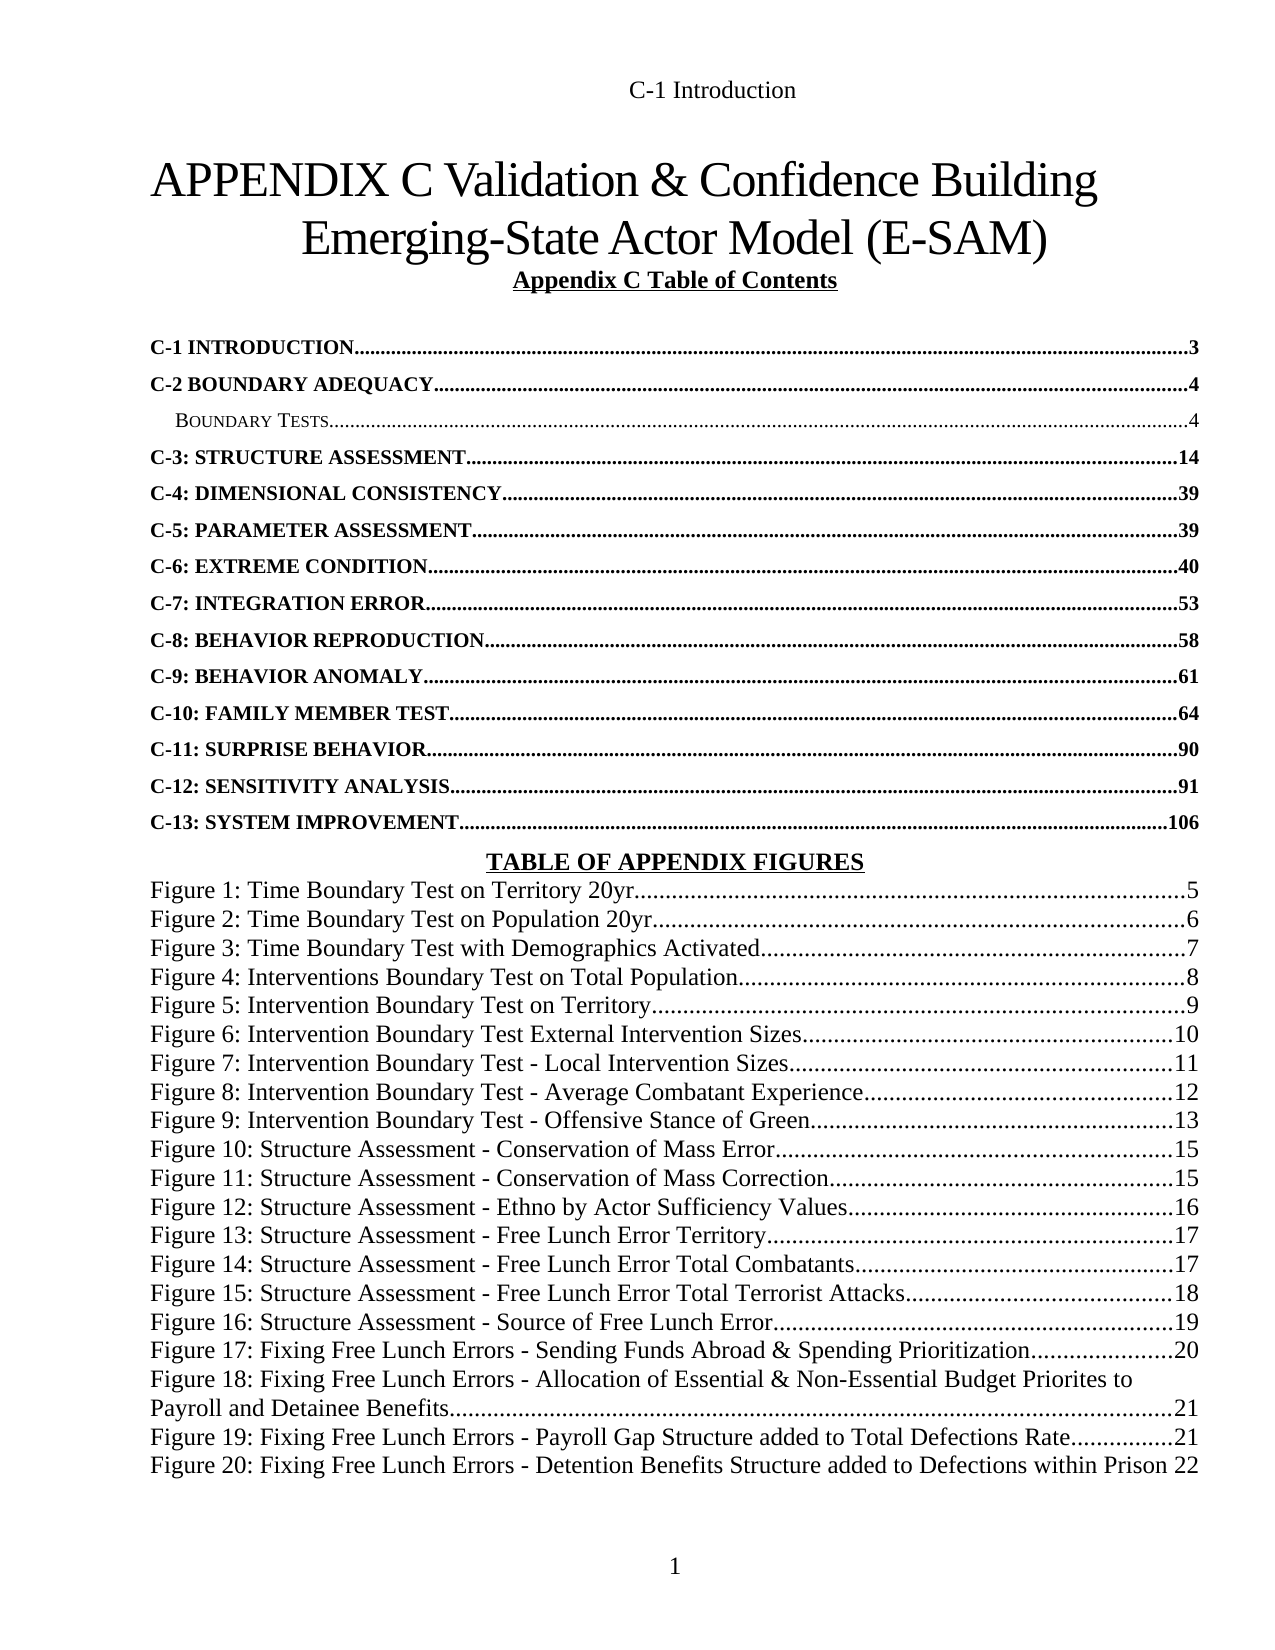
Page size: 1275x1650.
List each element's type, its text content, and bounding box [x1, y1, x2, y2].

text Figure 13: Structure Assessment - Free Lunch Error Territory 17 [150, 1221, 1200, 1249]
text Figure 20: Fixing Free Lunch Errors - Detention Benefits Structure added to Defections within Prison 22 [150, 1451, 1200, 1479]
text Figure 2: Time Boundary Test on Population 20yr 6 [150, 904, 1200, 933]
text C-1 Introduction 3 [150, 335, 1200, 359]
text C-12: Sensitivity Analysis 91 [150, 774, 1200, 798]
title APPENDIX C Validation & Confidence Building [150, 150, 1200, 207]
text Figure 10: Structure Assessment - Conservation of Mass Error 15 [150, 1134, 1200, 1163]
text Figure 1: Time Boundary Test on Territory 20yr 5 [150, 876, 1200, 904]
text C-5: Parameter Assessment 39 [150, 518, 1200, 542]
text Figure 14: Structure Assessment - Free Lunch Error Total Combatants 17 [150, 1249, 1200, 1278]
text Figure 11: Structure Assessment - Conservation of Mass Correction 15 [150, 1163, 1200, 1192]
text Figure 12: Structure Assessment - Ethno by Actor Sufficiency Values 16 [150, 1192, 1200, 1221]
text C-11: Surprise Behavior 90 [150, 737, 1200, 761]
text Figure 9: Intervention Boundary Test - Offensive Stance of Green 13 [150, 1106, 1200, 1134]
text Figure 17: Fixing Free Lunch Errors - Sending Funds Abroad & Spending Prioritization 20 [150, 1336, 1200, 1364]
text Figure 4: Interventions Boundary Test on Total Population 8 [150, 962, 1200, 991]
title Emerging-State Actor Model (E-SAM) [150, 207, 1200, 265]
text Figure 19: Fixing Free Lunch Errors - Payroll Gap Structure added to Total Defections Rate 21 [150, 1422, 1200, 1451]
text C-2 Boundary Adequacy 4 [150, 372, 1200, 396]
text Figure 18: Fixing Free Lunch Errors - Allocation of Essential & Non-Essential Budget Priorites to Payroll and Detainee Benefits 21 [150, 1364, 1200, 1422]
text C-6: Extreme Condition 40 [150, 554, 1200, 578]
text Figure 16: Structure Assessment - Source of Free Lunch Error 19 [150, 1307, 1200, 1336]
text Boundary Tests 4 [175, 408, 1200, 432]
text Figure 3: Time Boundary Test with Demographics Activated 7 [150, 933, 1200, 962]
text C-3: Structure Assessment 14 [150, 445, 1200, 469]
text Figure 6: Intervention Boundary Test External Intervention Sizes 10 [150, 1019, 1200, 1048]
text C-7: Integration Error 53 [150, 591, 1200, 615]
text TABLE OF APPENDIX FIGURES [150, 847, 1200, 876]
text C-13: System Improvement 106 [150, 810, 1200, 834]
text C-8: Behavior Reproduction 58 [150, 627, 1200, 652]
text C-4: Dimensional Consistency 39 [150, 481, 1200, 505]
text C-9: Behavior Anomaly 61 [150, 664, 1200, 688]
text Appendix C Table of Contents [150, 265, 1200, 294]
text C-10: Family Member Test 64 [150, 701, 1200, 725]
text Figure 5: Intervention Boundary Test on Territory 9 [150, 991, 1200, 1019]
text Figure 7: Intervention Boundary Test - Local Intervention Sizes 11 [150, 1048, 1200, 1077]
text Figure 15: Structure Assessment - Free Lunch Error Total Terrorist Attacks 18 [150, 1278, 1200, 1307]
text Figure 8: Intervention Boundary Test - Average Combatant Experience 12 [150, 1077, 1200, 1106]
